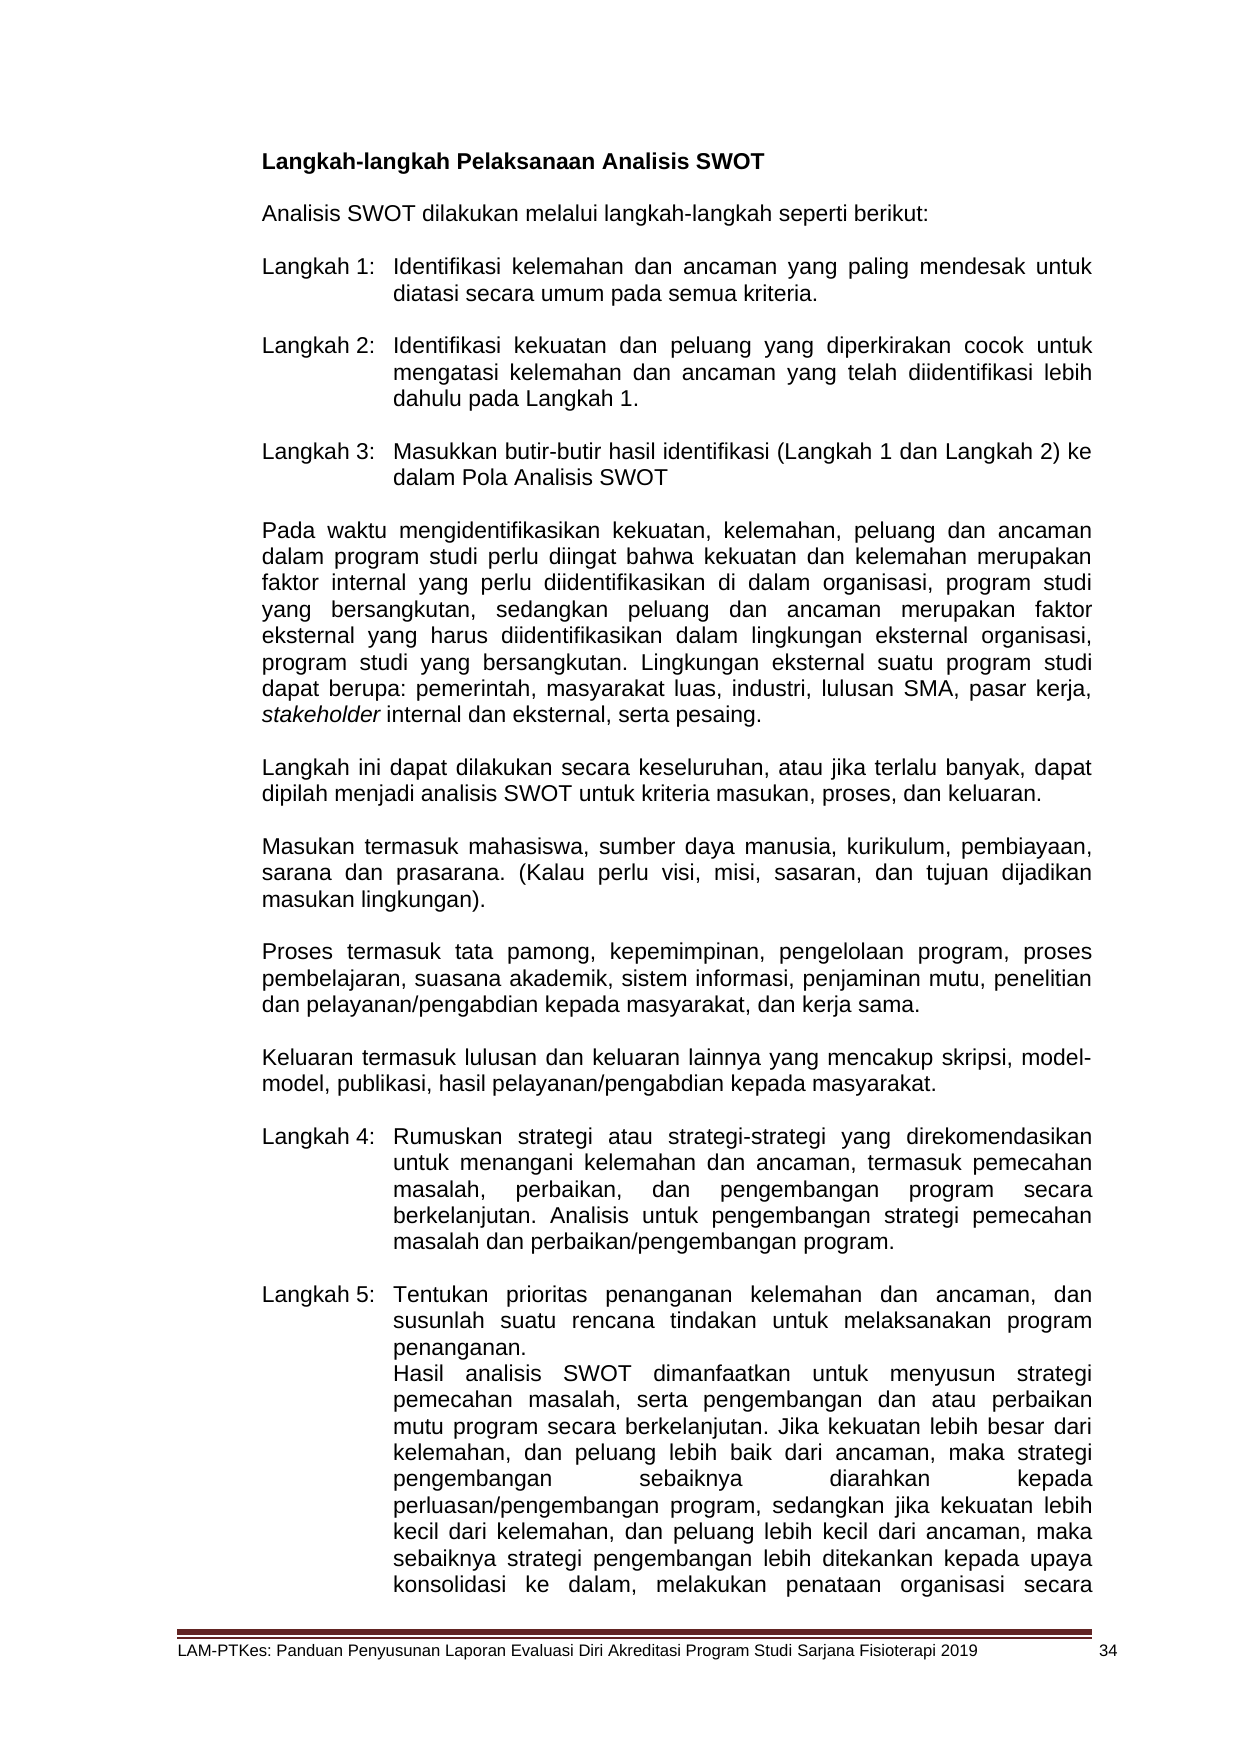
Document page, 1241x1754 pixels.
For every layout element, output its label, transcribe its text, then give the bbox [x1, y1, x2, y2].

text Keluaran termasuk lulusan dan keluaran lainnya yang mencakup skripsi, model-model, publikasi, hasil pelayanan/pengabdian kepada masyarakat. [262, 1044, 1092, 1096]
text Analisis SWOT dilakukan melalui langkah-langkah seperti berikut: [262, 200, 1092, 227]
text Langkah-langkah Pelaksanaan Analisis SWOT [262, 148, 1092, 174]
text Langkah 4: Rumuskan strategi atau strategi-strategi yang direkomendasikan untuk menangani kelemahan dan ancaman, termasuk pemecahan masalah, perbaikan, dan pengembangan program secara berkelanjutan. Analisis untuk pengembangan strategi pemecahan masalah dan perbaikan/pengembangan program. [262, 1123, 1092, 1254]
text Langkah 1: Identifikasi kelemahan dan ancaman yang paling mendesak untuk diatasi secara umum pada semua kriteria. [262, 253, 1092, 306]
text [393, 1360, 1092, 1597]
text Proses termasuk tata pamong, kepemimpinan, pengelolaan program, proses pembelajaran, suasana akademik, sistem informasi, penjaminan mutu, penelitian dan pelayanan/pengabdian kepada masyarakat, dan kerja sama. [262, 938, 1092, 1017]
text Langkah 3: Masukkan butir-butir hasil identifikasi (Langkah 1 dan Langkah 2) ke dalam Pola Analisis SWOT [262, 438, 1092, 490]
text Langkah ini dapat dilakukan secara keseluruhan, atau jika terlalu banyak, dapat dipilah menjadi analisis SWOT untuk kriteria masukan, proses, dan keluaran. [262, 754, 1092, 807]
text Langkah 5: Tentukan prioritas penanganan kelemahan dan ancaman, dan susunlah suatu rencana tindakan untuk melaksanakan program penanganan. [262, 1281, 1092, 1360]
text Pada waktu mengidentifikasikan kekuatan, kelemahan, peluang dan ancaman dalam program studi perlu diingat bahwa kekuatan dan kelemahan merupakan faktor internal yang perlu diidentifikasikan di dalam organisasi, program studi yang bersangkutan, sedangkan peluang dan ancaman merupakan faktor eksternal yang harus diidentifikasikan dalam lingkungan eksternal organisasi, program studi yang bersangkutan. Lingkungan eksternal suatu program studi dapat berupa: pemerintah, masyarakat luas, industri, lulusan SMA, pasar kerja, stakeholder internal dan eksternal, serta pesaing. [262, 517, 1092, 727]
text Langkah 2: Identifikasi kekuatan dan peluang yang diperkirakan cocok untuk mengatasi kelemahan dan ancaman yang telah diidentifikasi lebih dahulu pada Langkah 1. [262, 332, 1092, 411]
text Masukan termasuk mahasiswa, sumber daya manusia, kurikulum, pembiayaan, sarana dan prasarana. (Kalau perlu visi, misi, sasaran, dan tujuan dijadikan masukan lingkungan). [262, 833, 1092, 912]
